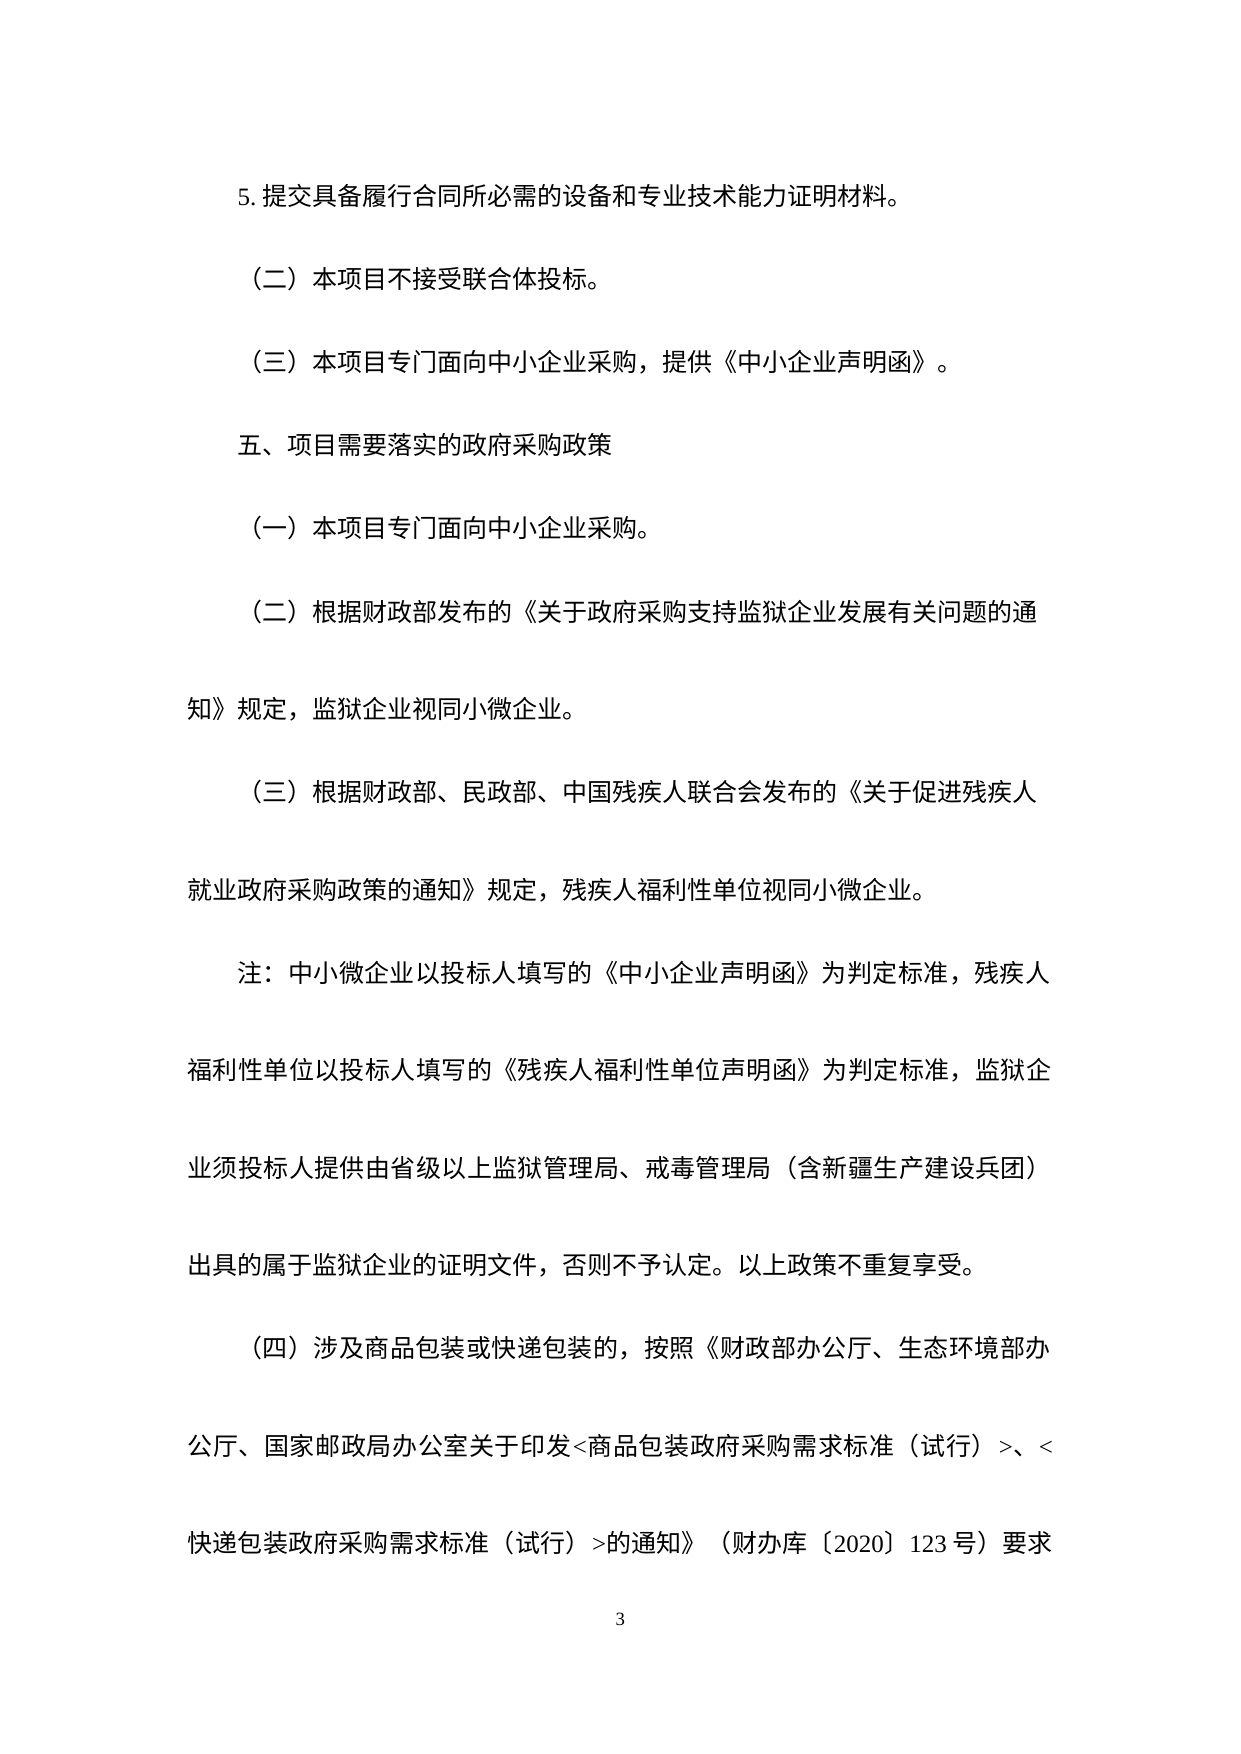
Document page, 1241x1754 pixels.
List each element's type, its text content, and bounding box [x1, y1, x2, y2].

text 注：中小微企业以投标人填写的《中小企业声明函》为判定标准，残疾人福利性单位以投标人填写的《残疾人福利性单位声明函》为判定标准，监狱企业须投标人提供由省级以上监狱管理局、戒毒管理局（含新疆生产建设兵团）出具的属于监狱企业的证明文件，否则不予认定。以上政策不重复享受。 [187, 939, 1053, 1296]
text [187, 1314, 1053, 1574]
text 5. 提交具备履行合同所必需的设备和专业技术能力证明材料。 [187, 162, 1053, 227]
text （二）根据财政部发布的《关于政府采购支持监狱企业发展有关问题的通知》规定，监狱企业视同小微企业。 [187, 578, 1053, 740]
text 五、项目需要落实的政府采购政策 [187, 411, 1053, 476]
text （三）根据财政部、民政部、中国残疾人联合会发布的《关于促进残疾人就业政府采购政策的通知》规定，残疾人福利性单位视同小微企业。 [187, 758, 1053, 921]
text （二）本项目不接受联合体投标。 [187, 245, 1053, 310]
text （三）本项目专门面向中小企业采购，提供《中小企业声明函》。 [187, 328, 1053, 393]
text （一）本项目专门面向中小企业采购。 [187, 494, 1053, 559]
